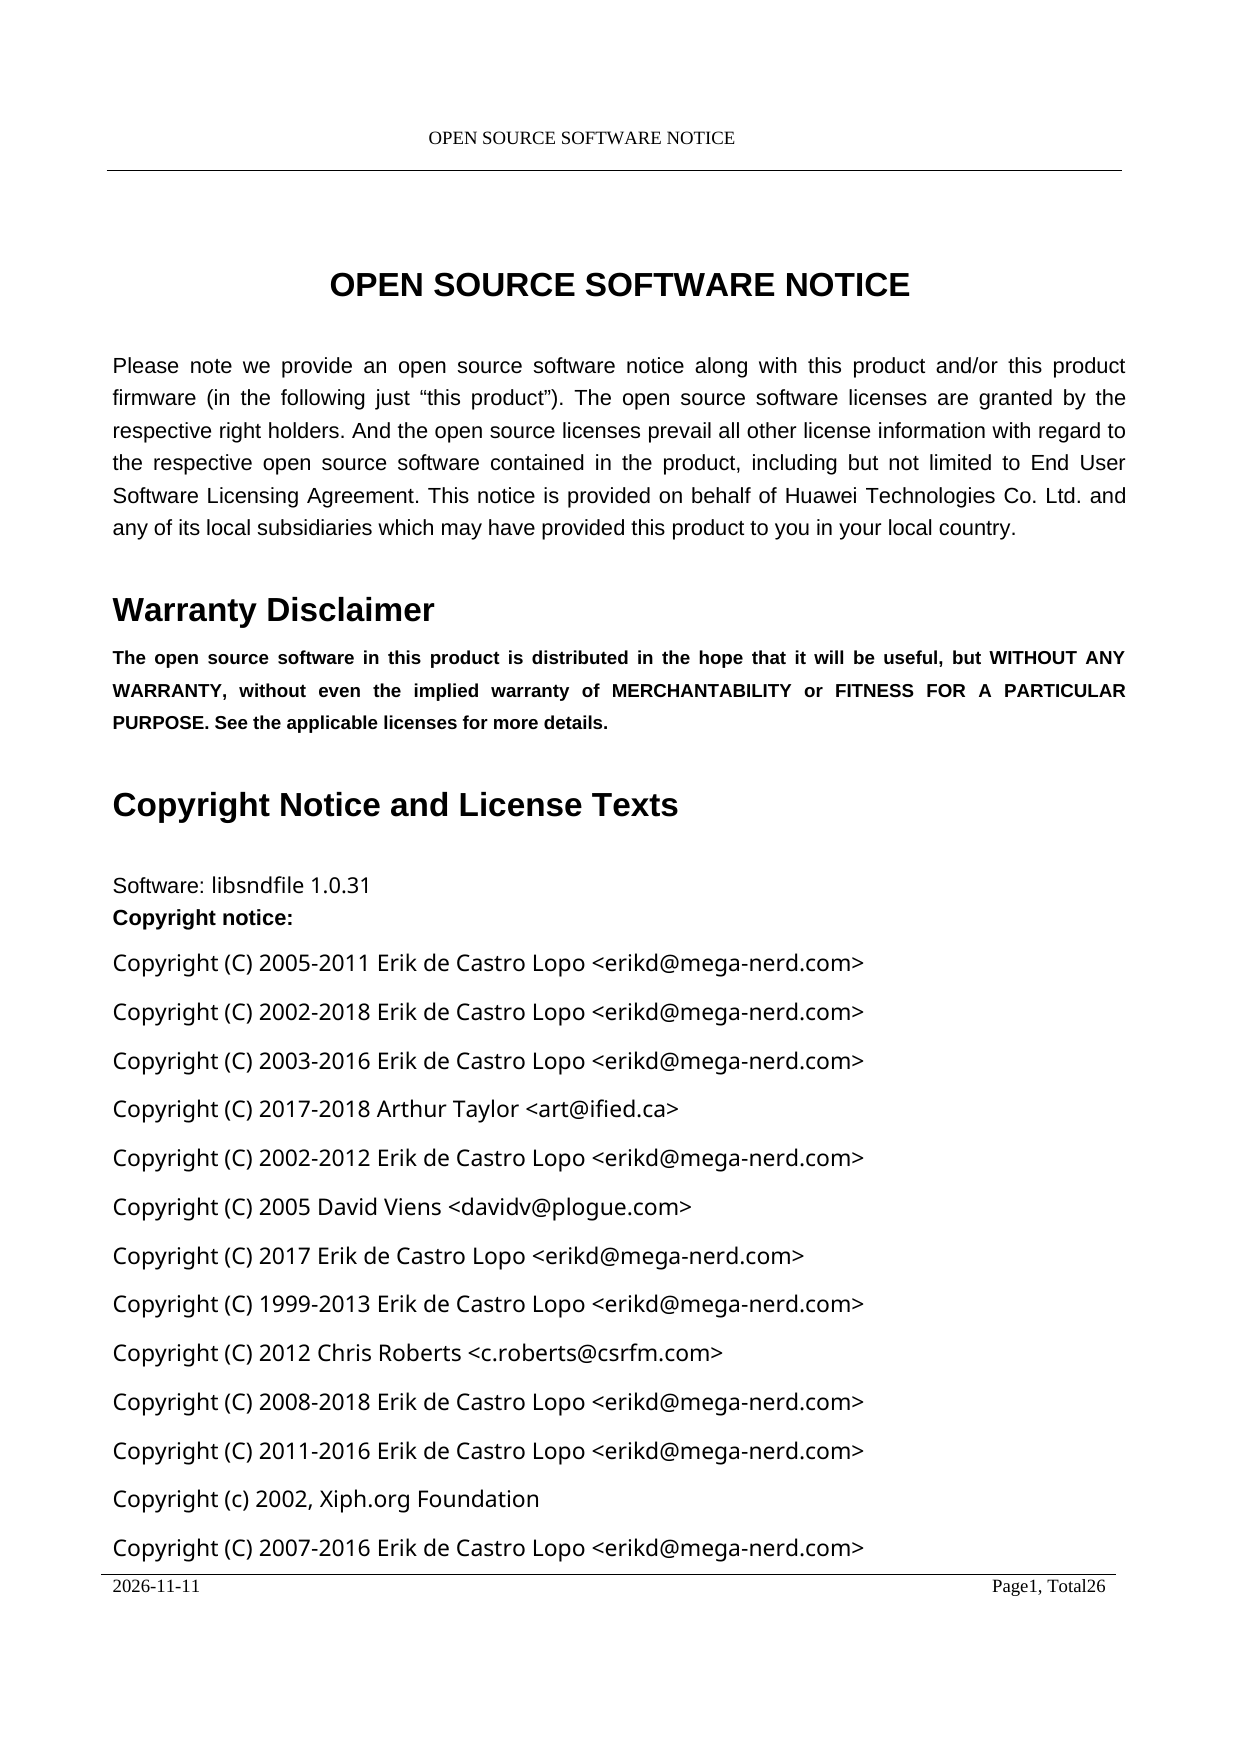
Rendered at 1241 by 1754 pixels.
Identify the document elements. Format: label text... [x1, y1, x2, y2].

text Software: libsndfile 1.0.31 [112, 869, 1128, 901]
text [112, 947, 1128, 1564]
text Warranty Disclaimer [112, 576, 1128, 641]
text The open source software in this product is distributed in the hope that it will be useful, but WITHOUT ANY WARRANTY, without even the implied warranty of MERCHANTABILITY or FITNESS FOR A PARTICULAR PURPOSE. See the applicable licenses for more details. [112, 641, 1128, 739]
text Copyright notice: [112, 901, 1128, 934]
text OPEN SOURCE SOFTWARE NOTICE [112, 251, 1128, 316]
text Copyright Notice and License Texts [112, 771, 1128, 836]
text Please note we provide an open source software notice along with this product and/or this product firmware (in the following just “this product”). The open source software licenses are granted by the respective right holders. And the open source licenses prevail all other license information with regard to the respective open source software contained in the product, including but not limited to End User Software Licensing Agreement. This notice is provided on behalf of Huawei Technologies Co. Ltd. and any of its local subsidiaries which may have provided this product to you in your local country. [112, 349, 1128, 544]
